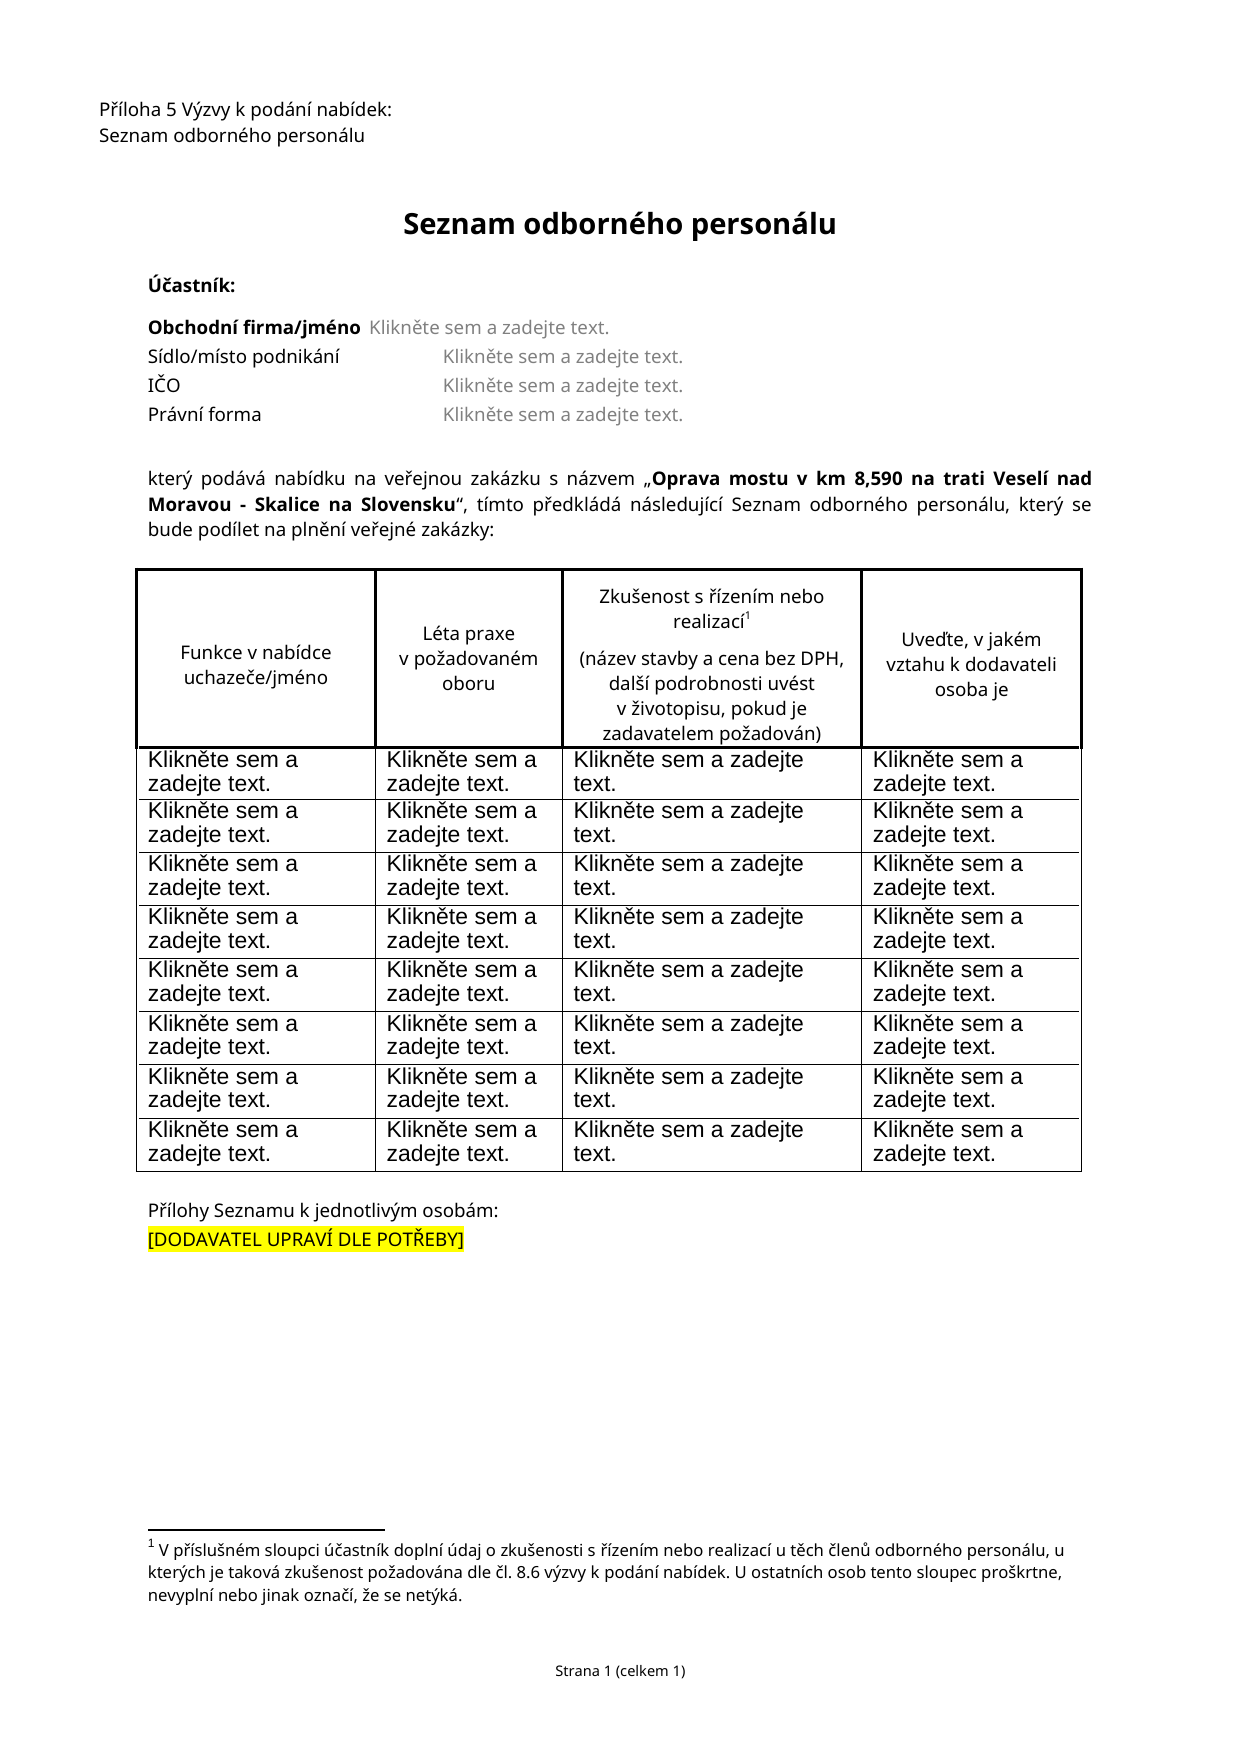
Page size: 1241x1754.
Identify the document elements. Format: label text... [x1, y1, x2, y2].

text Obchodní firma/jméno [148, 311, 1093, 340]
title Seznam odborného personálu [148, 203, 1093, 243]
text IČO [148, 369, 1093, 398]
text Účastník: [148, 268, 1093, 299]
table_header Funkce v nabídce uchazeče/jméno [138, 571, 374, 746]
text [DODAVATEL UPRAVÍ DLE POTŘEBY] [148, 1223, 1092, 1252]
table_header Zkušenost s řízením nebo realizací (název stavby a cena bez DPH, další podrobnosti uvést v životopisu, pokud je zadavatelem požadován) [564, 571, 860, 746]
text Sídlo/místo podnikání [148, 340, 1093, 369]
text který podává nabídku na veřejnou zakázku s názvem „Oprava mostu v km 8,590 na trati Veselí nad Moravou - Skalice na Slovensku“, tímto předkládá následující Seznam odborného personálu, který se bude podílet na plnění veřejné zakázky: [148, 465, 1093, 542]
text Přílohy Seznamu k jednotlivým osobám: [148, 1197, 1093, 1223]
table_header Léta praxe v požadovaném oboru [377, 571, 561, 746]
text Právní forma [148, 398, 1093, 427]
table_header Uveďte, v jakém vztahu k dodavateli osoba je [863, 571, 1080, 746]
